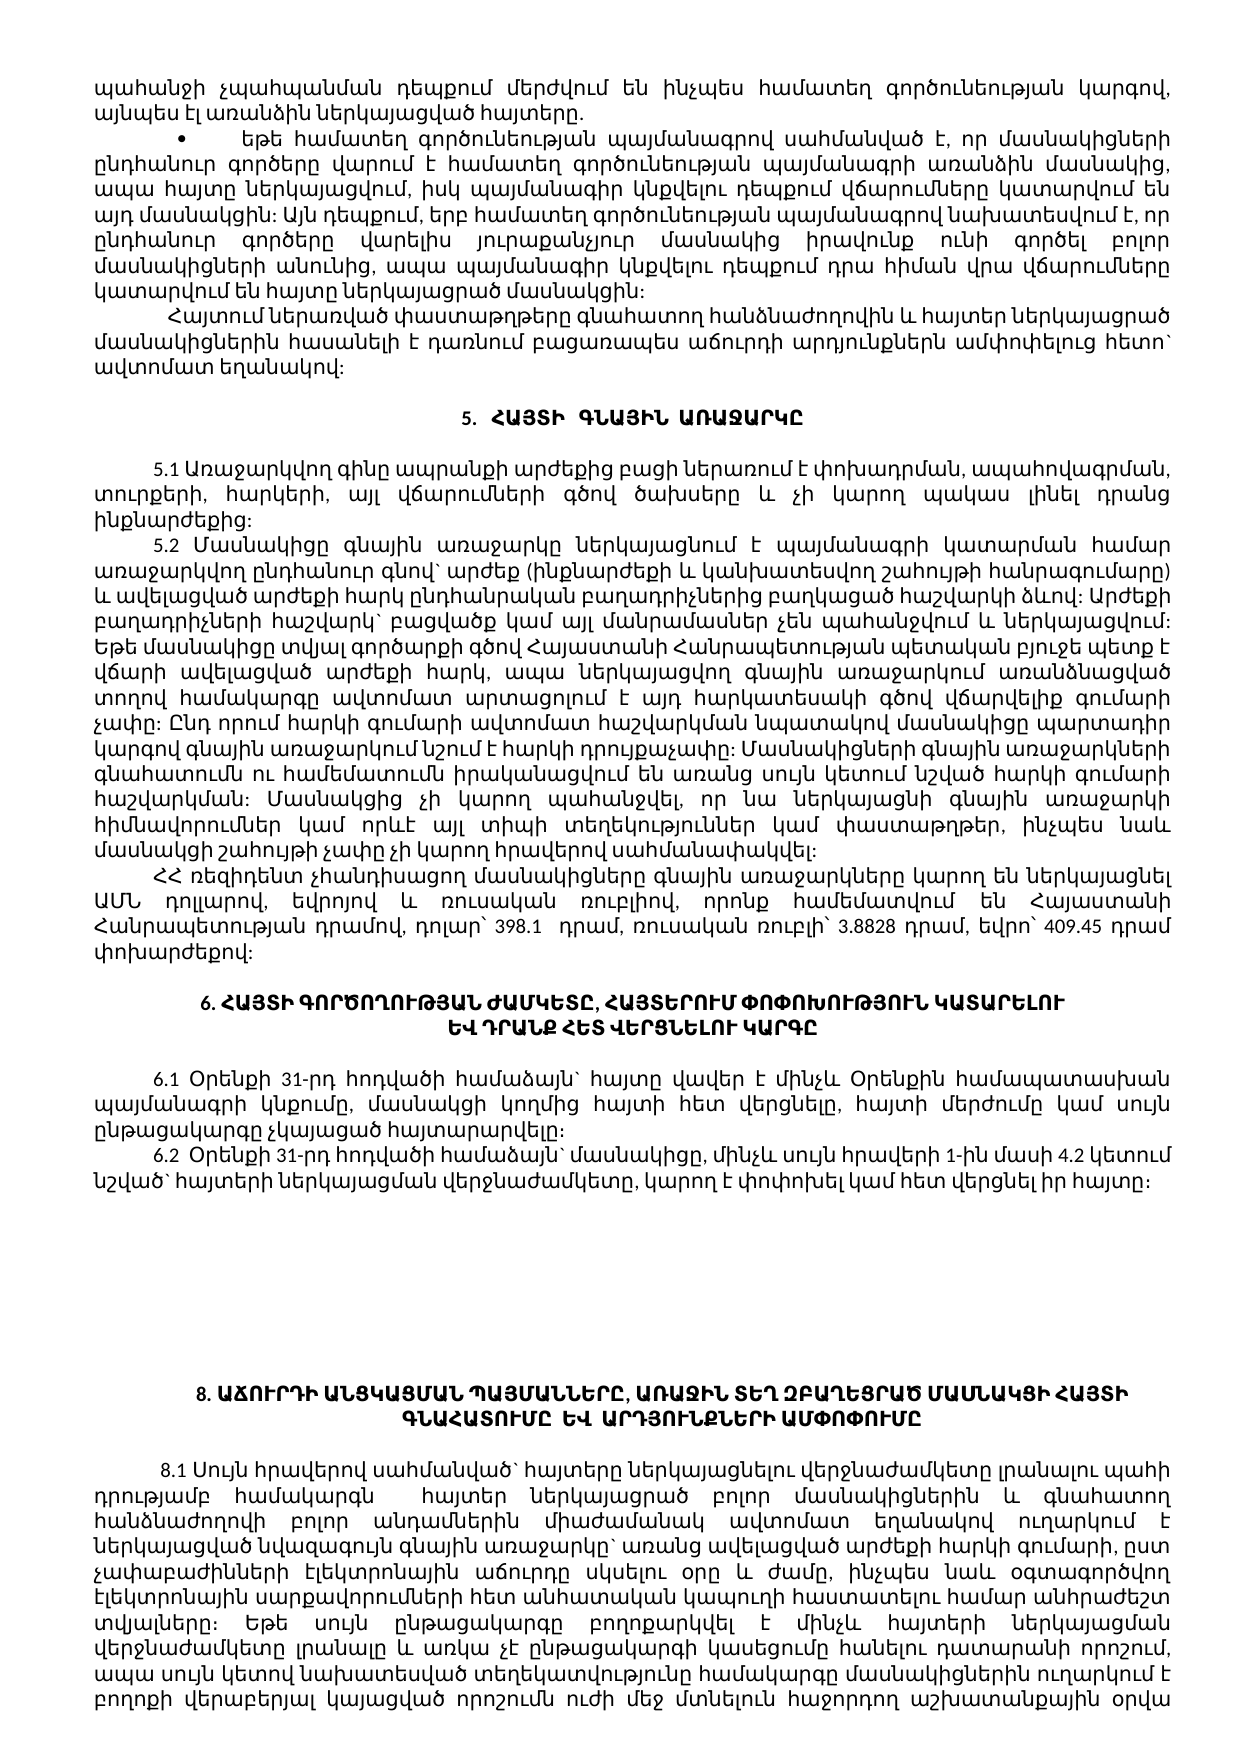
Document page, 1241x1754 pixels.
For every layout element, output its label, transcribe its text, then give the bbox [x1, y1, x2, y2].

list եթե համատեղ գործունեության պայմանագրով սահմանված է, որ մասնակիցների ընդհանուր գործերը վարում է համատեղ գործունեության պայմանագրի առանձին մասնակից, ապա հայտը ներկայացվում, իսկ պայմանագիր կնքվելու դեպքում վճարումները կատարվում են այդ մասնակցին: Այն դեպքում, երբ համատեղ գործունեության պայմանագրով նախատեսվում է, որ ընդհանուր գործերը վարելիս յուրաքանչյուր մասնակից իրավունք ունի գործել բոլոր մասնակիցների անունից, ապա պայմանագիր կնքվելու դեպքում դրա հիման վրա վճարումները կատարվում են հայտը ներկայացրած մասնակցին: [94, 126, 1171, 304]
text 5.1 Առաջարկվող գինը ապրանքի արժեքից բացի ներառում է փոխադրման, ապահովագրման, տուրքերի, հարկերի, այլ վճարումների գծով ծախսերը և չի կարող պակաս լինել դրանց ինքնարժեքից: [94, 456, 1171, 532]
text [94, 1457, 1171, 1712]
text 6.1 Օրենքի 31-րդ հոդվածի համաձայն` հայտը վավեր է մինչև Օրենքին համապատասխան պայմանագրի կնքումը, մասնակցի կողմից հայտի հետ վերցնելը, հայտի մերժումը կամ սույն ընթացակարգը չկայացած հայտարարվելը։ [94, 1066, 1171, 1142]
text 5.2 Մասնակիցը գնային առաջարկը ներկայացնում է պայմանագրի կատարման համար առաջարկվող ընդհանուր գնով` արժեք (ինքնարժեքի և կանխատեսվող շահույթի հանրագումարը) և ավելացված արժեքի հարկ ընդհանրական բաղադրիչներից բաղկացած հաշվարկի ձևով: Արժեքի բաղադրիչների հաշվարկ` բացվածք կամ այլ մանրամասներ չեն պահանջվում և ներկայացվում: Եթե մասնակիցը տվյալ գործարքի գծով Հայաստանի Հանրապետության պետական բյուջե պետք է վճարի ավելացված արժեքի հարկ, ապա ներկայացվող գնային առաջարկում առանձնացված տողով համակարգը ավտոմատ արտացոլում է այդ հարկատեսակի գծով վճարվելիք գումարի չափը: Ընդ որում հարկի գումարի ավտոմատ հաշվարկման նպատակով մասնակիցը պարտադիր կարգով գնային առաջարկում նշում է հարկի դրույքաչափը: Մասնակիցների գնային առաջարկների գնահատումն ու համեմատումն իրականացվում են առանց սույն կետում նշված հարկի գումարի հաշվարկման: Մասնակցից չի կարող պահանջվել, որ նա ներկայացնի գնային առաջարկի հիմնավորումներ կամ որևէ այլ տիպի տեղեկություններ կամ փաստաթղթեր, ինչպես նաև մասնակցի շահույթի չափը չի կարող հրավերով սահմանափակվել: [94, 532, 1171, 863]
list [94, 75, 1171, 126]
text 6.2 Օրենքի 31-րդ հոդվածի համաձայն` մասնակիցը, մինչև սույն հրավերի 1-ին մասի 4.2 կետում նշված` հայտերի ներկայացման վերջնաժամկետը, կարող է փոփոխել կամ հետ վերցնել իր հայտը։ [94, 1142, 1171, 1193]
text ԵՎ ԴՐԱՆՔ ՀԵՏ ՎԵՐՑՆԵԼՈՒ ԿԱՐԳԸ [94, 1015, 1171, 1041]
text 6. ՀԱՅՏԻ ԳՈՐԾՈՂՈՒԹՅԱՆ ԺԱՄԿԵՏԸ, ՀԱՅՏԵՐՈՒՄ ՓՈՓՈԽՈՒԹՅՈՒՆ ԿԱՏԱՐԵԼՈՒ [94, 990, 1171, 1015]
text Հայտում ներառված փաստաթղթերը գնահատող հանձնաժողովին և հայտեր ներկայացրած մասնակիցներին հասանելի է դառնում բացառապես աճուրդի արդյունքներն ամփոփելուց հետո` ավտոմատ եղանակով: [94, 304, 1171, 380]
text ՀՀ ռեզիդենտ չհանդիսացող մասնակիցները գնային առաջարկները կարող են ներկայացնել ԱՄՆ դոլլարով, եվրոյով և ռուսական ռուբլիով, որոնք համեմատվում են Հայաստանի Հանրապետության դրամով, դոլար՝ 398.1 դրամ, ռուսական ռուբլի՝ 3.8828 դրամ, եվրո՝ 409.45 դրամ փոխարժեքով: [94, 863, 1171, 964]
text ԳՆԱՀԱՏՈՒՄԸ ԵՎ ԱՐԴՅՈՒՆՔՆԵՐԻ ԱՄՓՈՓՈՒՄԸ [94, 1407, 1171, 1432]
text 8. ԱՃՈՒՐԴԻ ԱՆՑԿԱՑՄԱՆ ՊԱՅՄԱՆՆԵՐԸ, ԱՌԱՋԻՆ ՏԵՂ ԶԲԱՂԵՑՐԱԾ ՄԱՍՆԱԿՑԻ ՀԱՅՏԻ [94, 1381, 1171, 1407]
text 5. ՀԱՅՏԻ ԳՆԱՅԻՆ ԱՌԱՋԱՐԿԸ [94, 405, 1171, 431]
